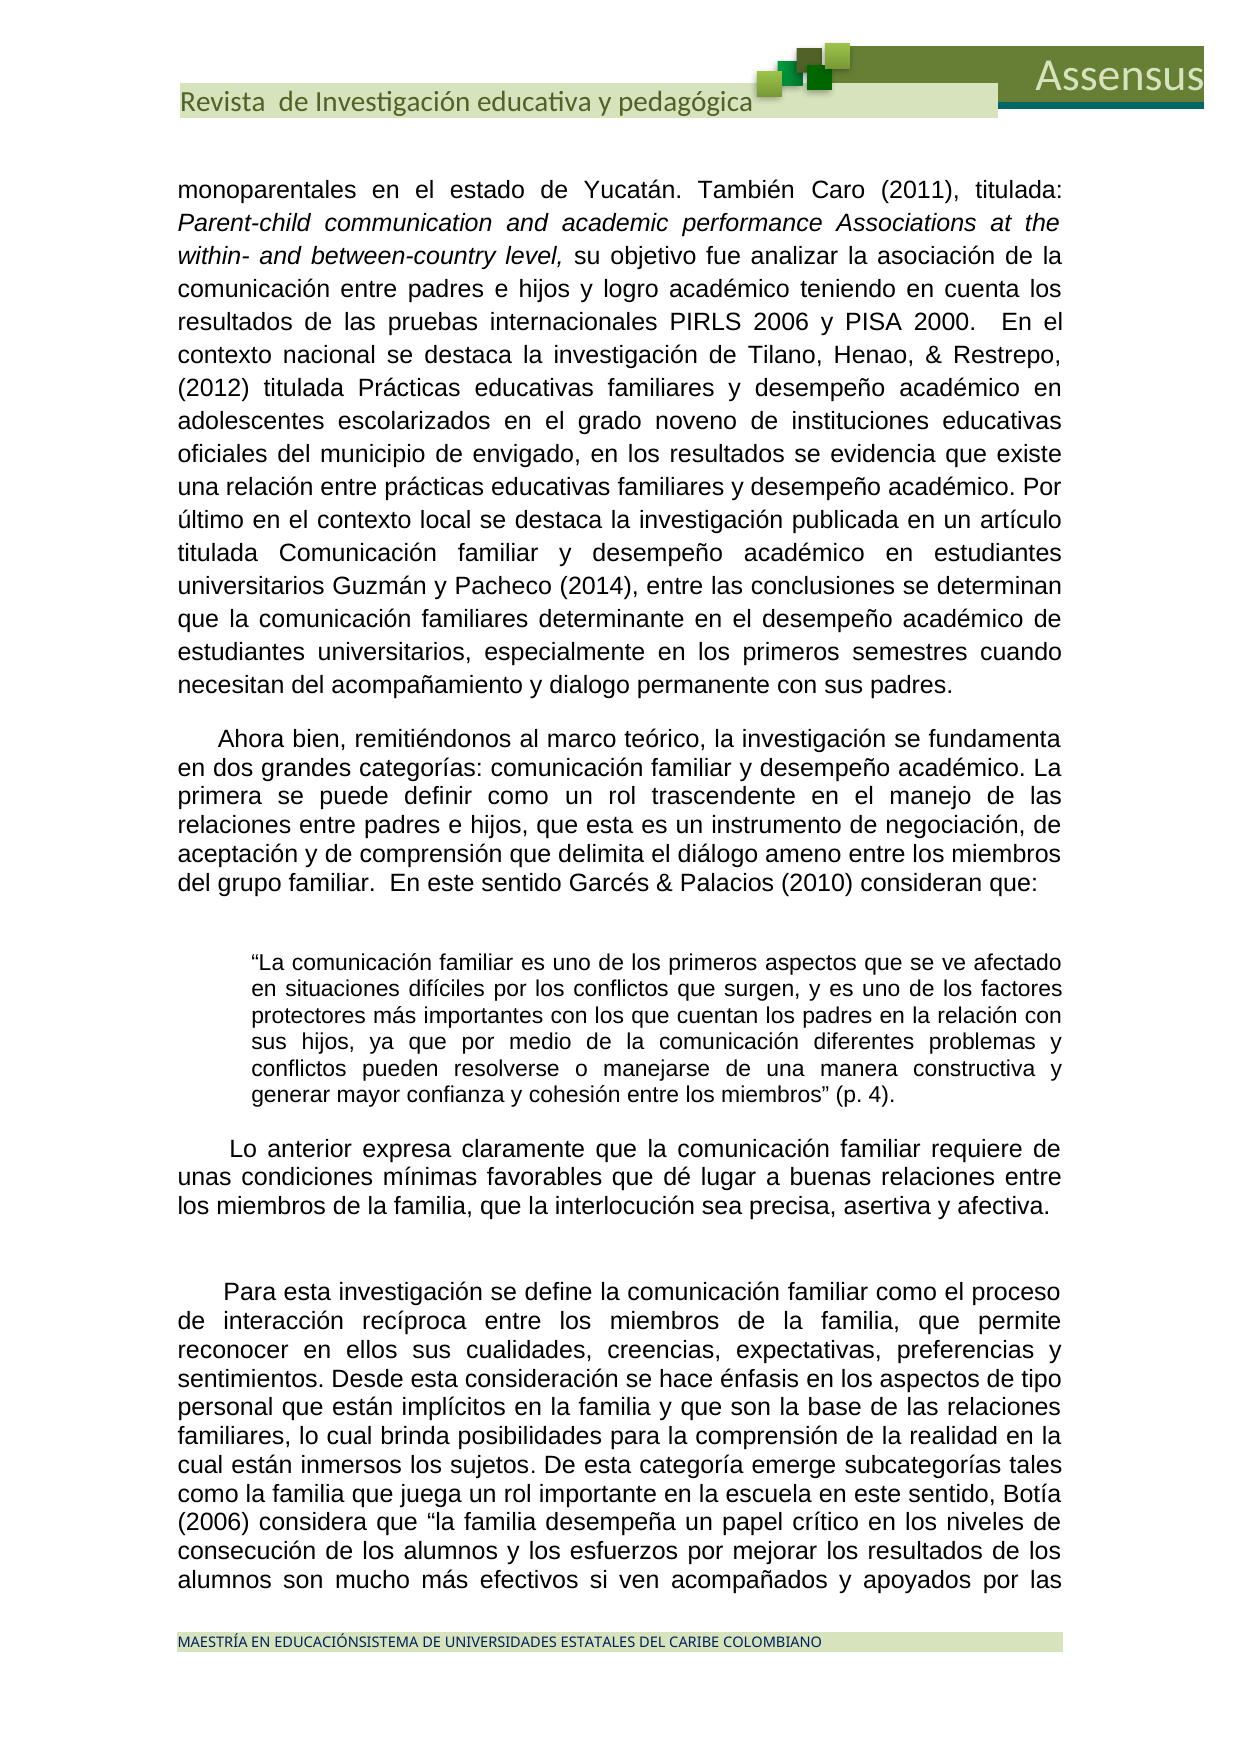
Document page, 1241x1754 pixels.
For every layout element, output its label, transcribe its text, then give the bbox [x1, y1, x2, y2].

text “La comunicación familiar es uno de los primeros aspectos que se ve afectado en situaciones difíciles por los conflictos que surgen, y es uno de los factores protectores más importantes con los que cuentan los padres en la relación con sus hijos, ya que por medio de la comunicación diferentes problemas y conflictos pueden resolverse o manejarse de una manera constructiva y generar mayor confianza y cohesión entre los miembros” (p. 4). [251, 949, 1063, 1107]
text Ahora bien, remitiéndonos al marco teórico, la investigación se fundamenta en dos grandes categorías: comunicación familiar y desempeño académico. La primera se puede definir como un rol trascendente en el manejo de las relaciones entre padres e hijos, que esta es un instrumento de negociación, de aceptación y de comprensión que delimita el diálogo ameno entre los miembros del grupo familiar. En este sentido Garcés & Palacios (2010) consideran que: [177, 724, 1063, 896]
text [177, 1277, 1063, 1593]
text Lo anterior expresa claramente que la comunicación familiar requiere de unas condiciones mínimas favorables que dé lugar a buenas relaciones entre los miembros de la familia, que la interlocución sea precisa, asertiva y afectiva. [177, 1133, 1063, 1220]
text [177, 175, 1063, 699]
